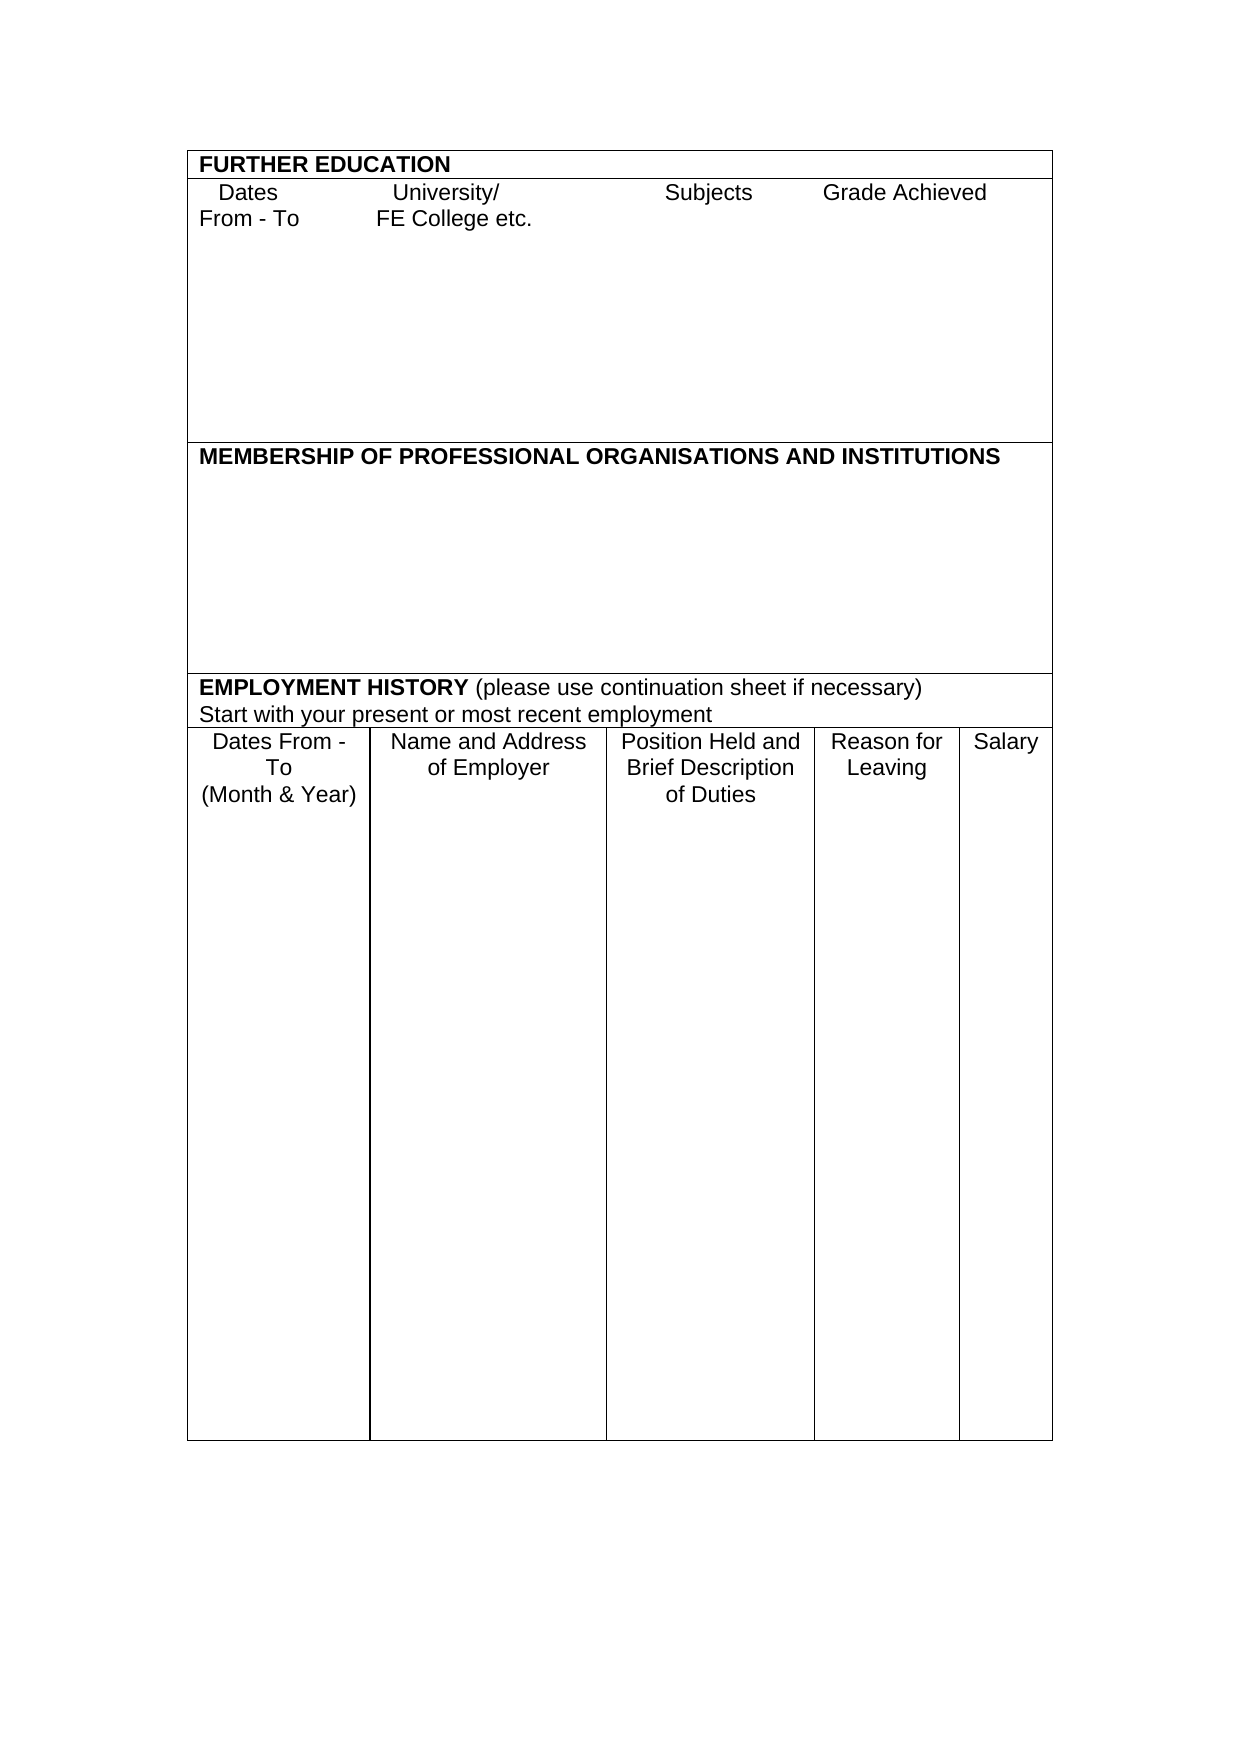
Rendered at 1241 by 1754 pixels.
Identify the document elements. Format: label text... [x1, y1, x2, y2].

table_cell Salary [960, 728, 1052, 1439]
table_cell Dates From - To (Month & Year) [188, 728, 369, 1439]
table_cell Dates University/ Subjects Grade Achieved From - To FE College etc. [188, 179, 1052, 442]
table_cell Reason for Leaving [815, 728, 959, 1439]
table_header FURTHER EDUCATION [188, 151, 1052, 177]
table_cell MEMBERSHIP OF PROFESSIONAL ORGANISATIONS AND INSTITUTIONS [188, 443, 1052, 673]
table_cell Position Held and Brief Description of Duties [607, 728, 814, 1439]
table_cell EMPLOYMENT HISTORY (please use continuation sheet if necessary) Start with your present or most recent employment [188, 674, 1052, 727]
table_cell Name and Address of Employer [371, 728, 606, 1439]
